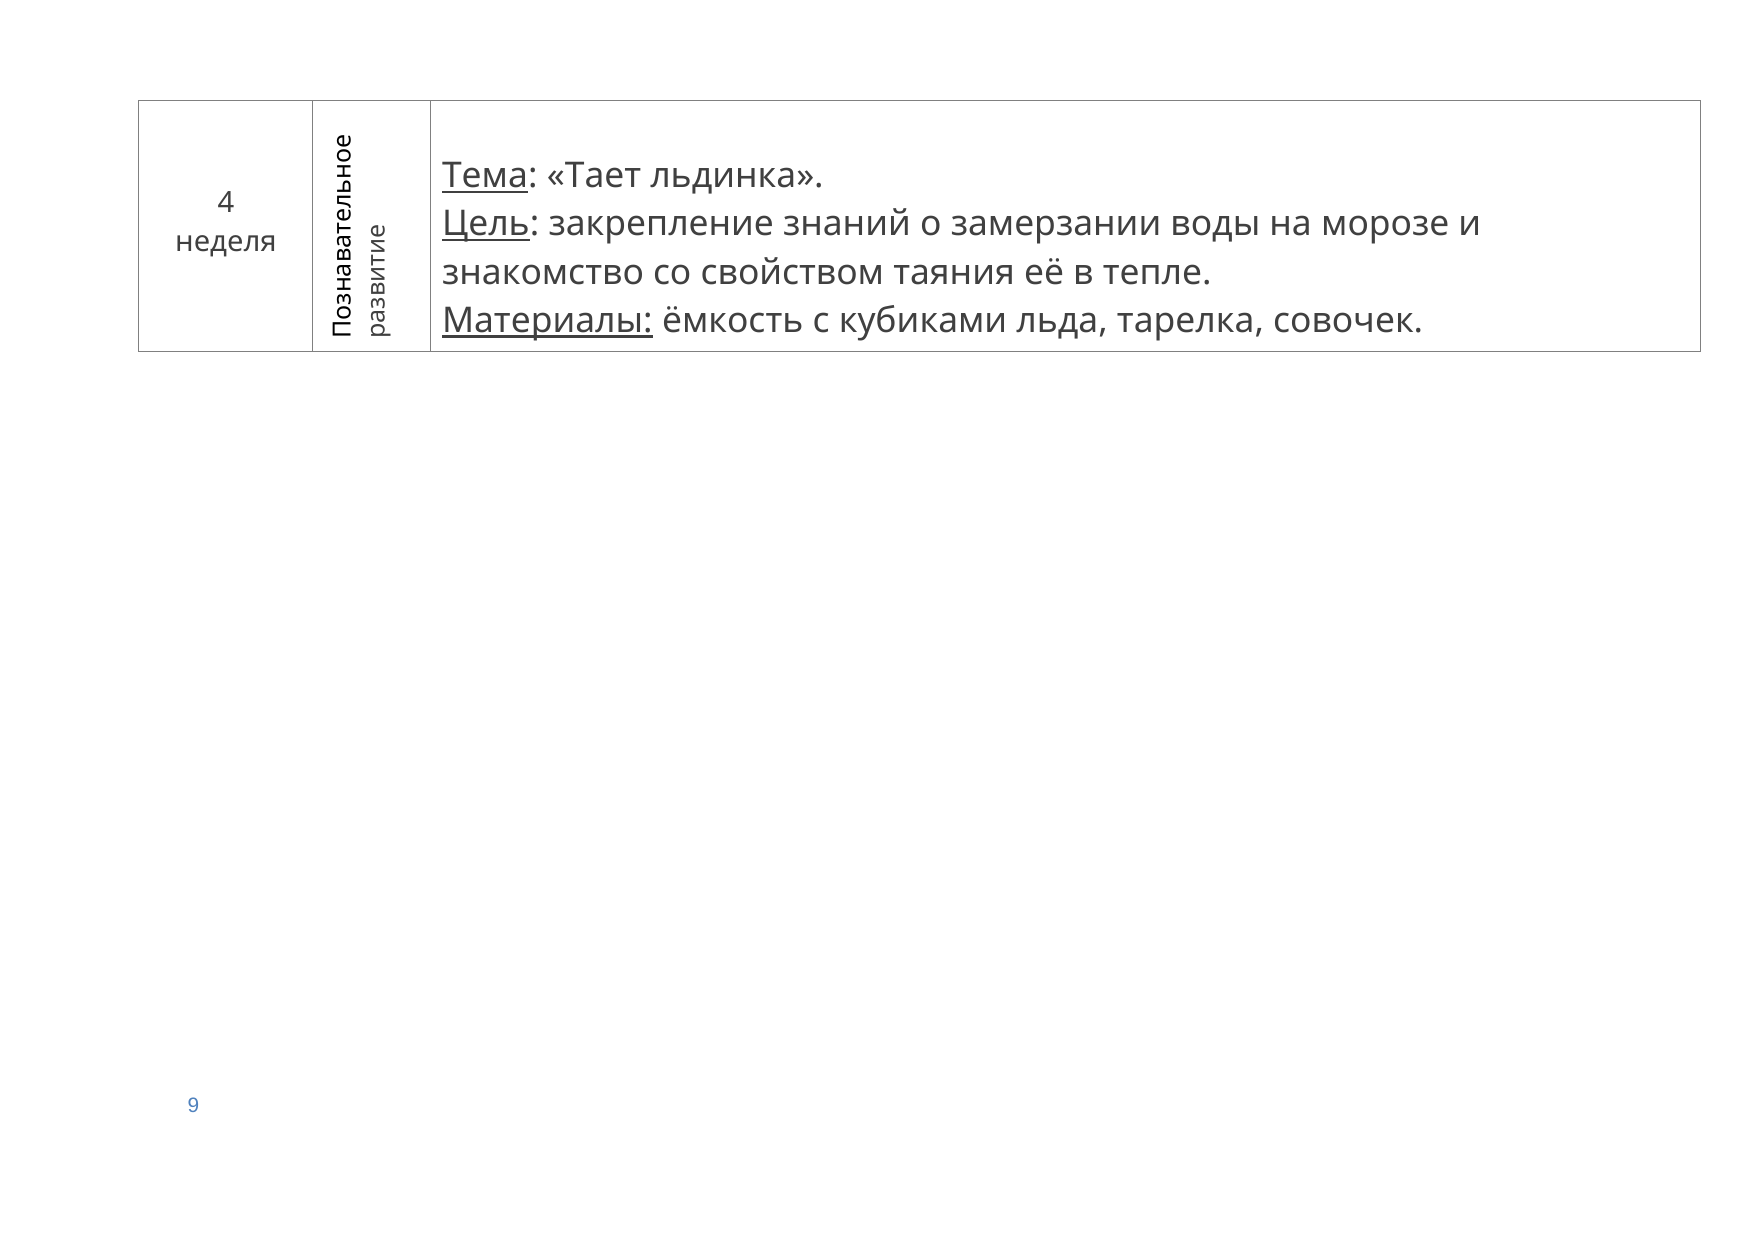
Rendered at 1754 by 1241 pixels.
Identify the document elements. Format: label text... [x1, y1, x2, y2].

table_cell Познавательное развитие [313, 101, 430, 351]
table_cell Тема: «Тает льдинка». Цель: закрепление знаний о замерзании воды на морозе и знакомство со свойством таяния её в тепле. Материалы: ёмкость с кубиками льда, тарелка, совочек. [431, 101, 1700, 351]
table_cell 4 неделя [139, 101, 312, 351]
